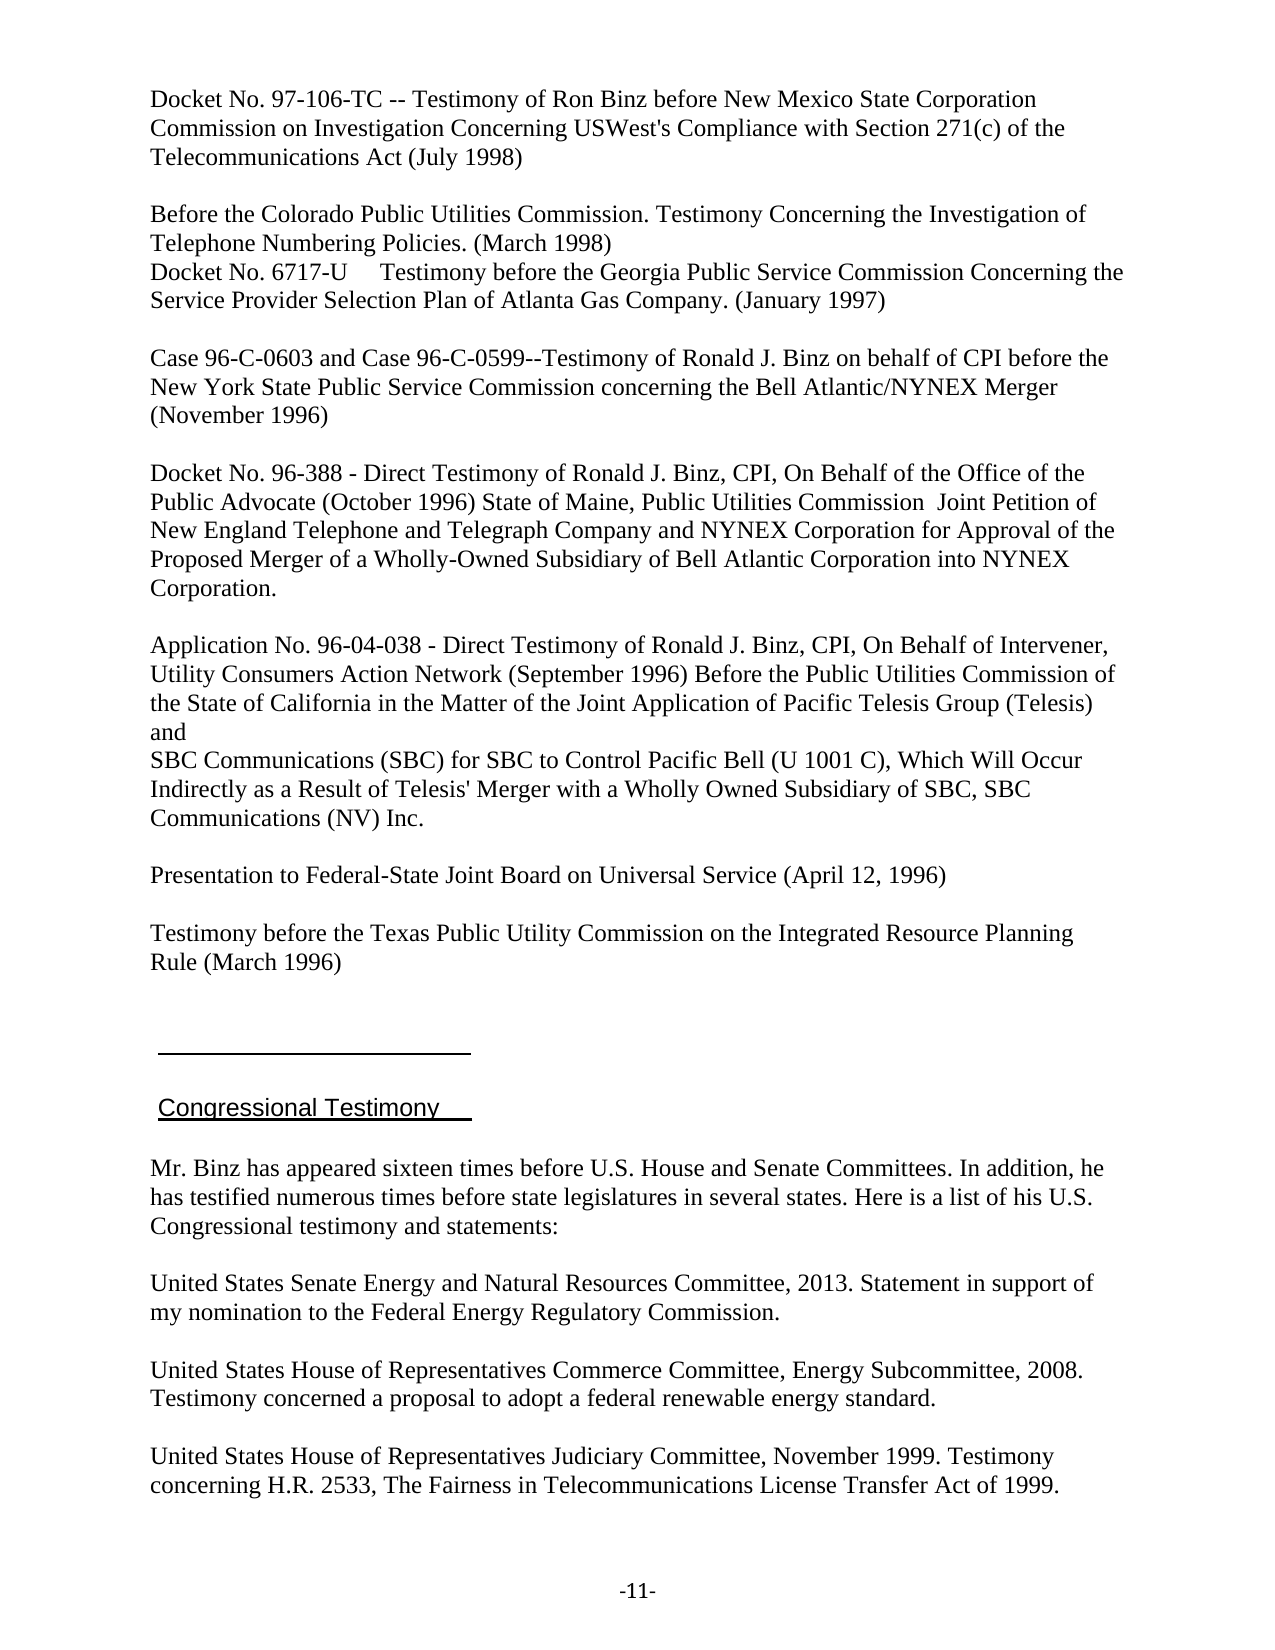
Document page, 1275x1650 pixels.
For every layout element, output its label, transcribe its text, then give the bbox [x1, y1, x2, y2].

text Docket No. 97-106-TC -- Testimony of Ron Binz before New Mexico State Corporation Commission on Investigation Concerning USWest's Compliance with Section 271(c) of the Telecommunications Act (July 1998) [150, 84, 1125, 171]
text Congressional Testimony [158, 1074, 471, 1118]
text Docket No. 96-388 - Direct Testimony of Ronald J. Binz, CPI, On Behalf of the Office of the Public Advocate (October 1996) State of Maine, Public Utilities Commission Joint Petition of New England Telephone and Telegraph Company and NYNEX Corporation for Approval of the Proposed Merger of a Wholly-Owned Subsidiary of Bell Atlantic Corporation into NYNEX Corporation. [150, 458, 1125, 602]
text Case 96-C-0603 and Case 96-C-0599--Testimony of Ronald J. Binz on behalf of CPI before the New York State Public Service Commission concerning the Bell Atlantic/NYNEX Merger (November 1996) [150, 343, 1125, 429]
text United States Senate Energy and Natural Resources Committee, 2013. Statement in support of my nomination to the Federal Energy Regulatory Commission. [150, 1268, 1125, 1326]
text Before the Colorado Public Utilities Commission. Testimony Concerning the Investigation of Telephone Numbering Policies. (March 1998) [150, 199, 1125, 257]
text Testimony before the Texas Public Utility Commission on the Integrated Resource Planning Rule (March 1996) [150, 918, 1125, 976]
text United States House of Representatives Commerce Committee, Energy Subcommittee, 2008. Testimony concerned a proposal to adopt a federal renewable energy standard. [150, 1355, 1125, 1412]
text Mr. Binz has appeared sixteen times before U.S. House and Senate Committees. In addition, he has testified numerous times before state legislatures in several states. Here is a list of his U.S. Congressional testimony and statements: [150, 1153, 1125, 1240]
text Application No. 96-04-038 - Direct Testimony of Ronald J. Binz, CPI, On Behalf of Intervener, Utility Consumers Action Network (September 1996) Before the Public Utilities Commission of the State of California in the Matter of the Joint Application of Pacific Telesis Group (Telesis) and [150, 631, 1125, 746]
text Presentation to Federal-State Joint Board on Universal Service (April 12, 1996) [150, 861, 1125, 889]
text SBC Communications (SBC) for SBC to Control Pacific Bell (U 1001 C), Which Will Occur Indirectly as a Result of Telesis' Merger with a Wholly Owned Subsidiary of SBC, SBC Communications (NV) Inc. [150, 746, 1125, 832]
text United States House of Representatives Judiciary Committee, November 1999. Testimony concerning H.R. 2533, The Fairness in Telecommunications License Transfer Act of 1999. [150, 1441, 1125, 1498]
text Docket No. 6717-U  Testimony before the Georgia Public Service Commission Concerning the Service Provider Selection Plan of Atlanta Gas Company. (January 1997) [150, 257, 1125, 314]
